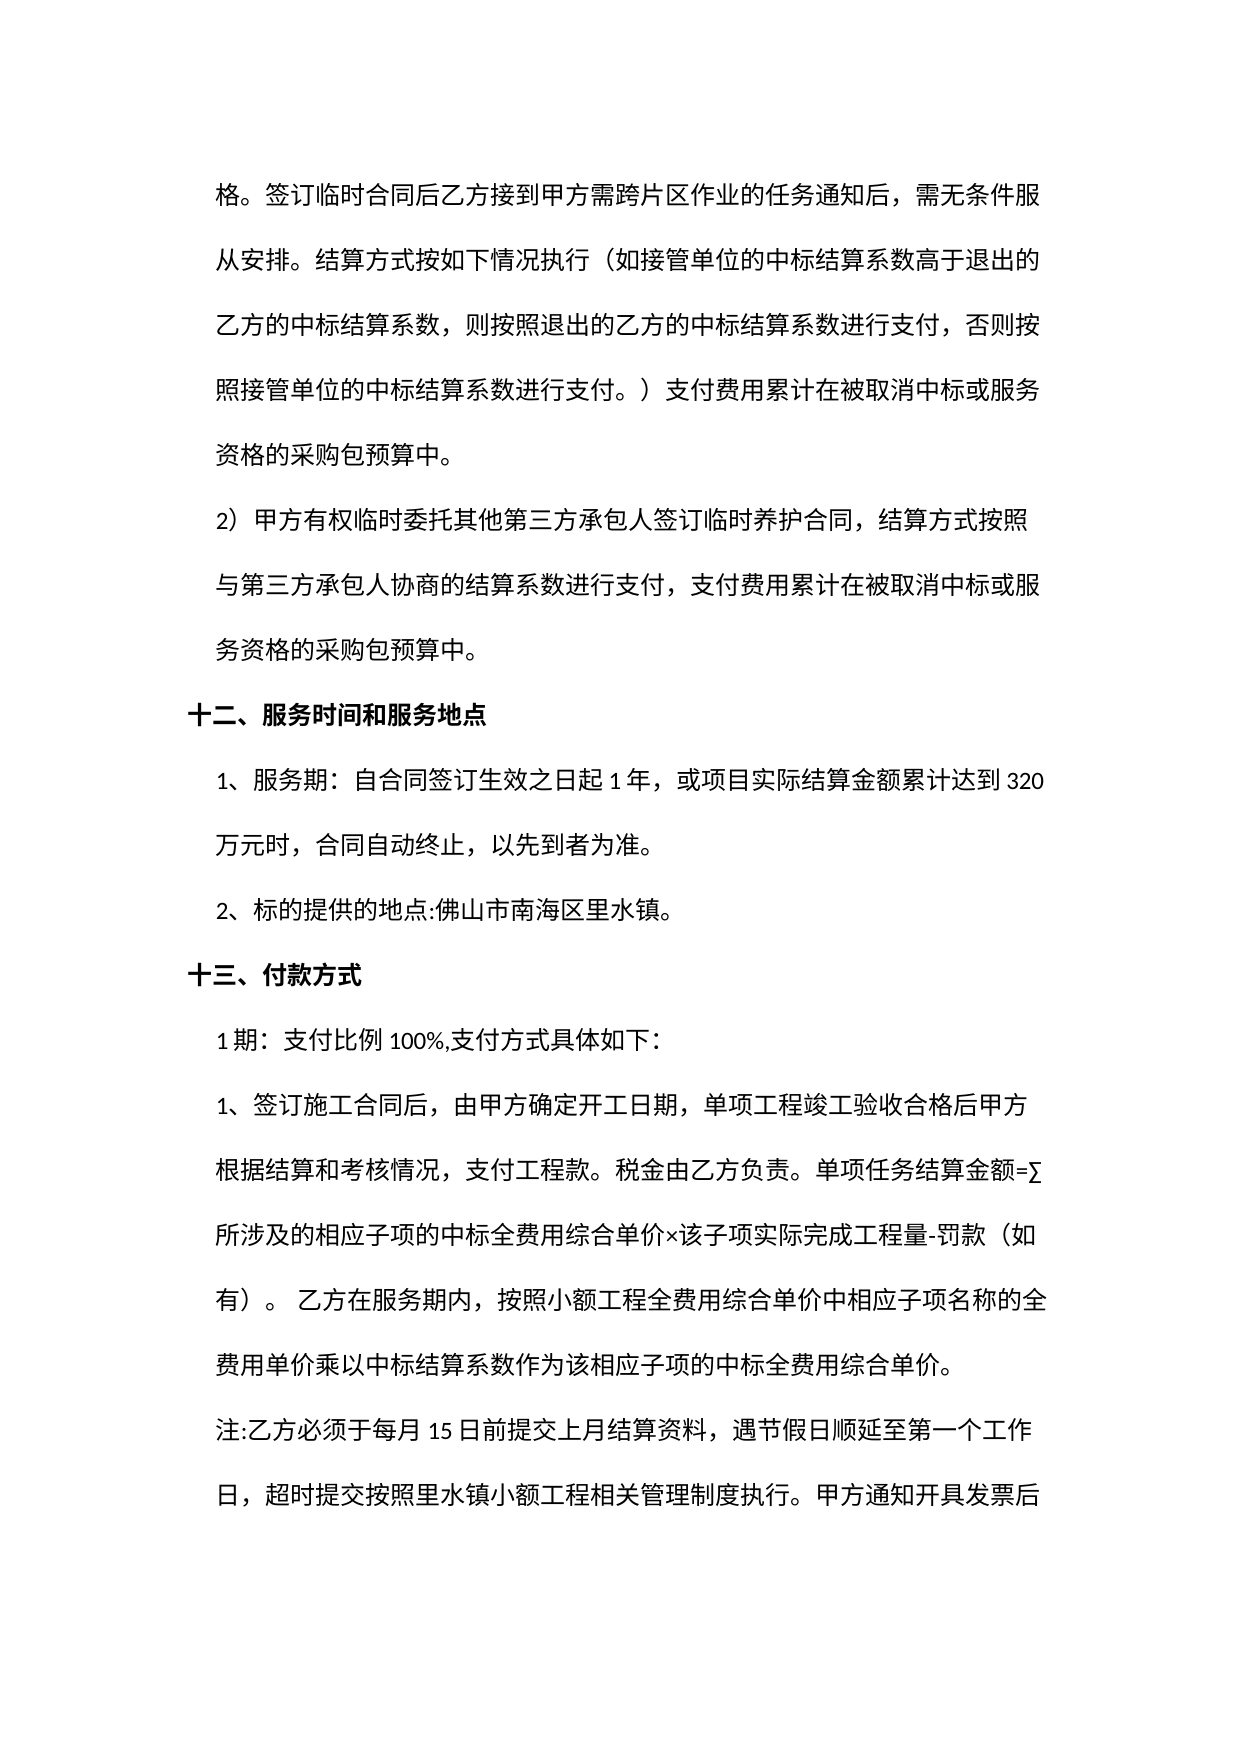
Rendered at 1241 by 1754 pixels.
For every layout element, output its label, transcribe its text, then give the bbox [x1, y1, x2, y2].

text 十二、服务时间和服务地点 [187, 682, 1053, 747]
text 1、签订施工合同后，由甲方确定开工日期，单项工程竣工验收合格后甲方根据结算和考核情况，支付工程款。税金由乙方负责。单项任务结算金额=∑所涉及的相应子项的中标全费用综合单价×该子项实际完成工程量-罚款（如有）。 乙方在服务期内，按照小额工程全费用综合单价中相应子项名称的全费用单价乘以中标结算系数作为该相应子项的中标全费用综合单价。 [216, 1072, 1053, 1397]
text 2、标的提供的地点:佛山市南海区里水镇。 [216, 877, 1053, 942]
text 十三、付款方式 [187, 942, 1053, 1007]
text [216, 1397, 1053, 1527]
text 1期：支付比例100%,支付方式具体如下： [216, 1007, 1053, 1072]
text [216, 162, 1053, 487]
text 2）甲方有权临时委托其他第三方承包人签订临时养护合同，结算方式按照与第三方承包人协商的结算系数进行支付，支付费用累计在被取消中标或服务资格的采购包预算中。 [216, 487, 1053, 682]
text 1、服务期：自合同签订生效之日起1年，或项目实际结算金额累计达到320万元时，合同自动终止，以先到者为准。 [216, 747, 1053, 877]
